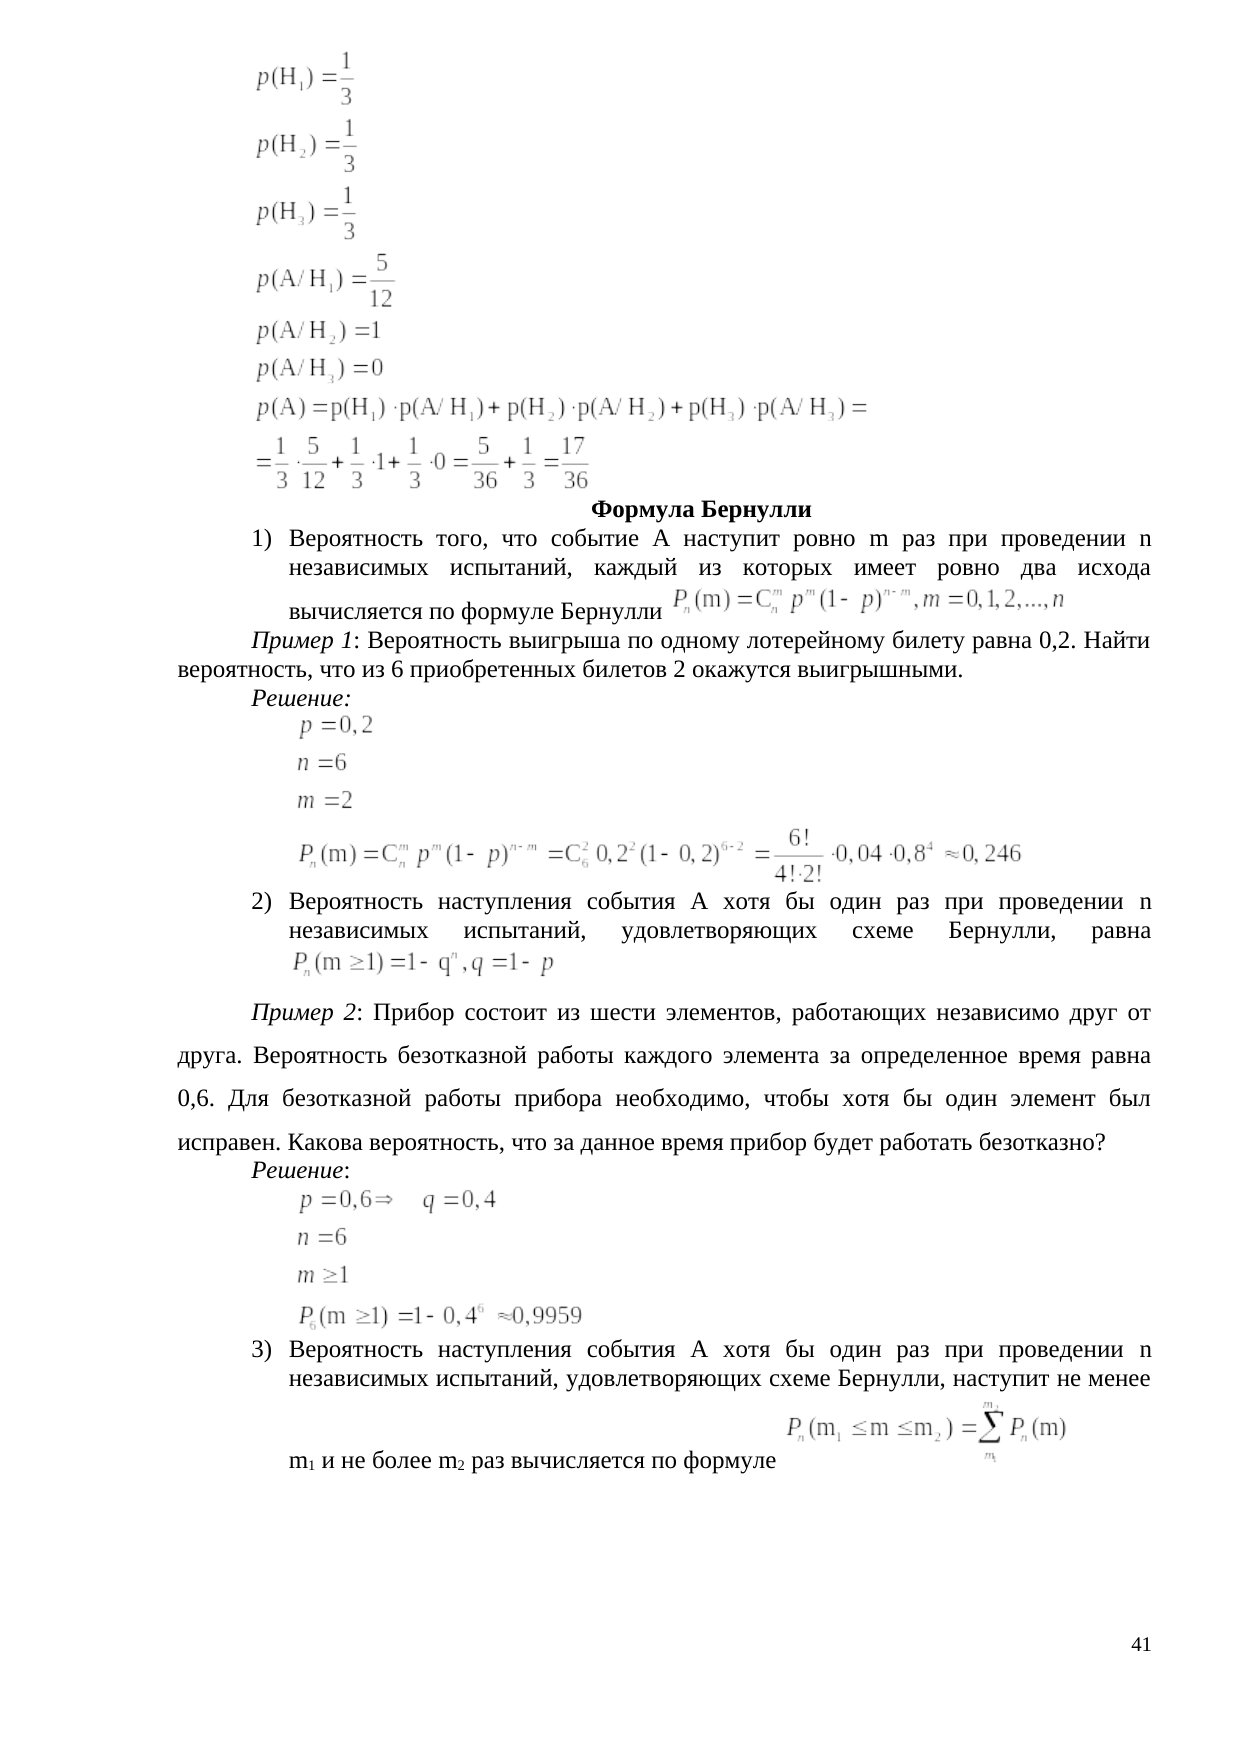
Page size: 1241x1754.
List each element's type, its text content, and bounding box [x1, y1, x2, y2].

list Вероятность наступления события А хотя бы один раз при проведении n независимых испытаний, удовлетворяющих схеме Бернулли, равна [251, 886, 1152, 983]
text Пример 1: Вероятность выигрыша по одному лотерейному билету равна 0,2. Найти вероятность, что из 6 приобретенных билетов 2 окажутся выигрышными. [177, 625, 1152, 683]
text Пример 2: Прибор состоит из шести элементов, работающих независимо друг от друга. Вероятность безотказной работы каждого элемента за определенное время равна 0,6. Для безотказной работы прибора необходимо, чтобы хотя бы один элемент был исправен. Какова вероятность, что за данное время прибор будет работать безотказно? [177, 983, 1152, 1155]
list Вероятность наступления события А хотя бы один раз при проведении n независимых испытаний, удовлетворяющих схеме Бернулли, наступит не менее m1 и не более m2 раз вычисляется по формуле [251, 1334, 1152, 1474]
text Формула Бернулли [177, 494, 1152, 523]
text Решение: [177, 1155, 1152, 1184]
text Решение: [177, 683, 1152, 711]
list Вероятность того, что событие А наступит ровно m раз при проведении n независимых испытаний, каждый из которых имеет ровно два исхода вычисляется по формуле Бернулли [251, 523, 1152, 625]
